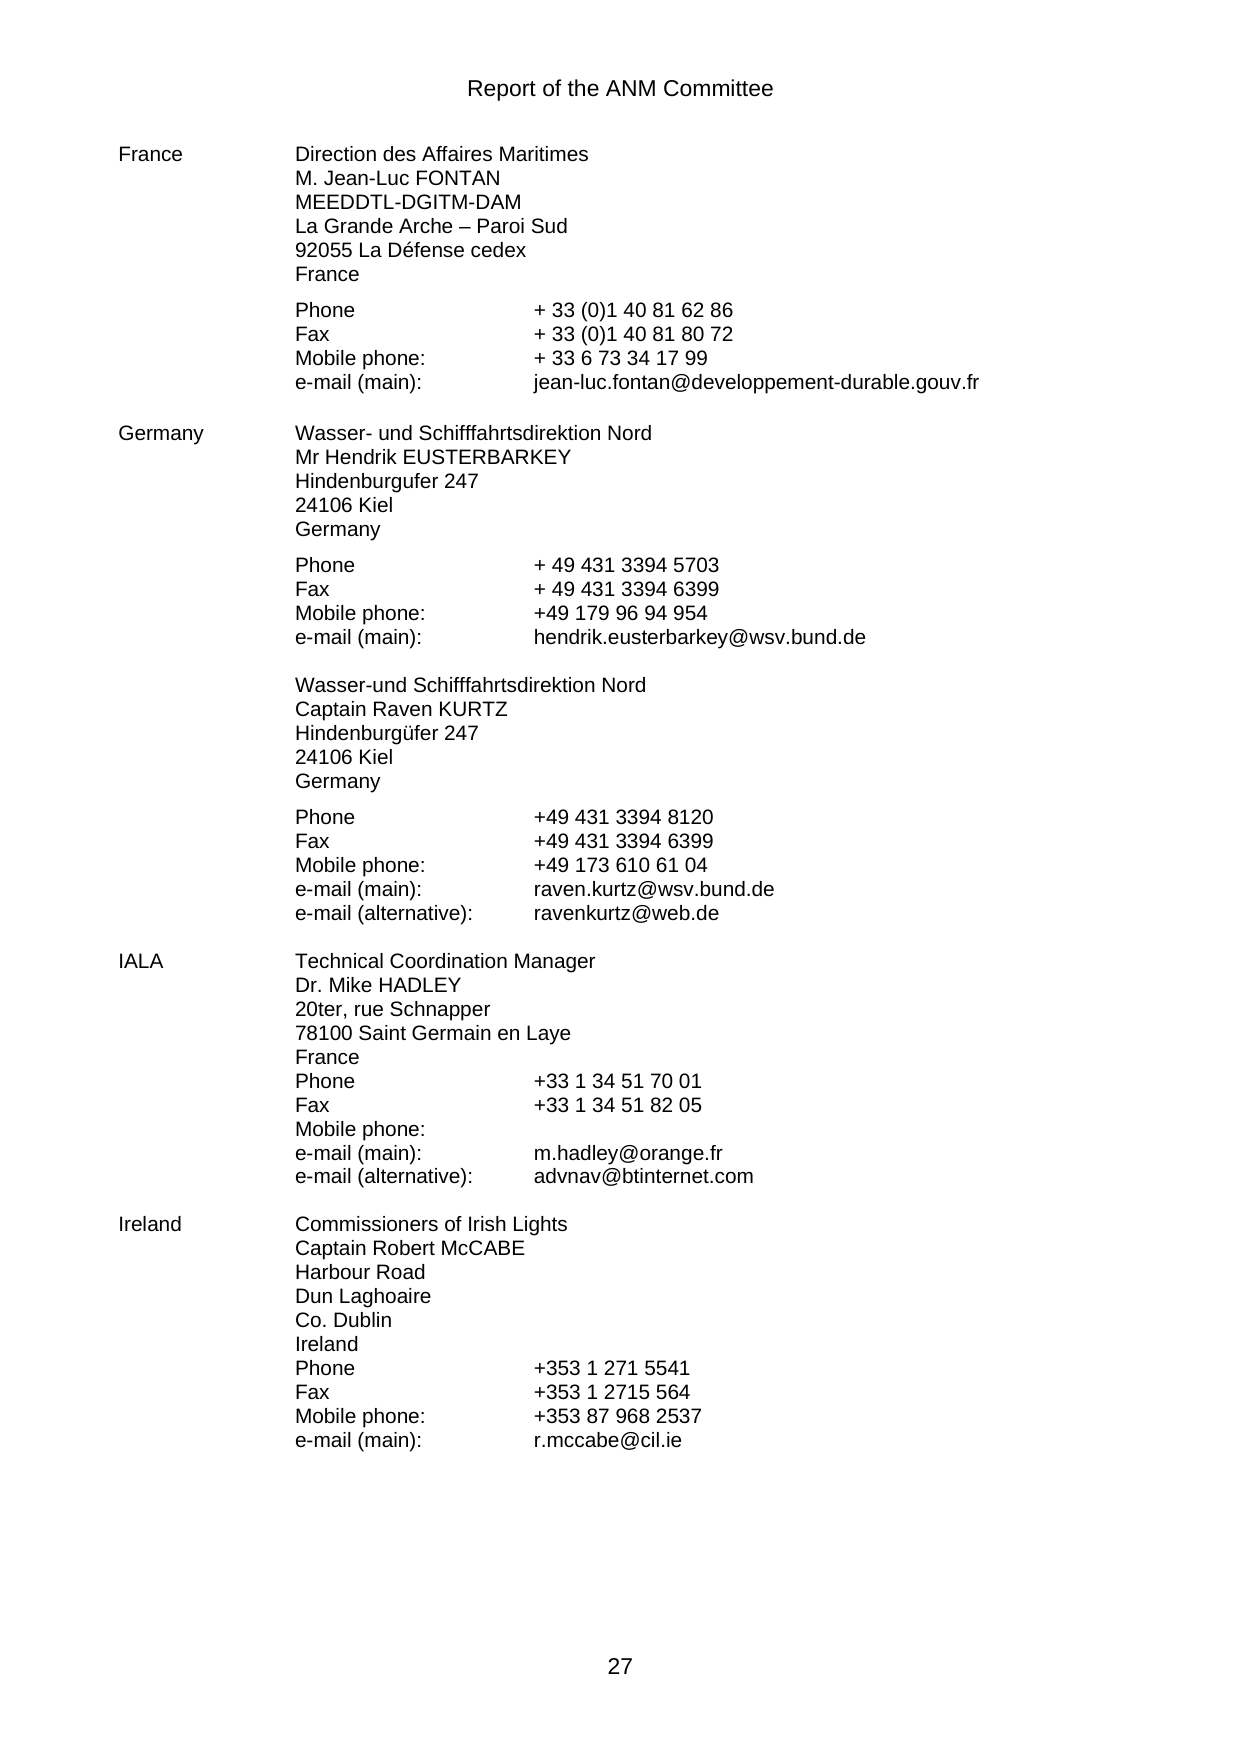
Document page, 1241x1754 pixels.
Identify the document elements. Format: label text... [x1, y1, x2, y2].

text Mobile phone: +49 173 610 61 04 [118, 853, 1122, 877]
text Fax +49 431 3394 6399 [118, 829, 1122, 853]
text Phone +353 1 271 5541 [118, 1356, 1122, 1380]
text e-mail (main): jean-luc.fontan@developpement-durable.gouv.fr [118, 370, 1122, 394]
text e-mail (alternative): ravenkurtz@web.de [118, 901, 1122, 925]
text Wasser-und Schifffahrtsdirektion Nord [118, 673, 1122, 697]
text France [118, 262, 1122, 286]
text Fax + 49 431 3394 6399 [118, 577, 1122, 601]
text Phone + 49 431 3394 5703 [118, 553, 1122, 577]
text Ireland Commissioners of Irish Lights [118, 1212, 1122, 1236]
text e-mail (alternative): advnav@btinternet.com [118, 1164, 1122, 1188]
text e-mail (main): raven.kurtz@wsv.bund.de [118, 877, 1122, 901]
text Harbour Road [118, 1260, 1122, 1284]
text Phone + 33 (0)1 40 81 62 86 [118, 298, 1122, 322]
text e-mail (main): m.hadley@orange.fr [118, 1140, 1122, 1164]
text Mr Hendrik EUSTERBARKEY [118, 444, 1122, 468]
text IALA Technical Coordination Manager [118, 949, 1122, 973]
text Captain Raven KURTZ [118, 697, 1122, 721]
text Dun Laghoaire [118, 1284, 1122, 1308]
text Mobile phone: [118, 1116, 1122, 1140]
text Mobile phone: +49 179 96 94 954 [118, 601, 1122, 625]
text Fax +33 1 34 51 82 05 [118, 1092, 1122, 1116]
text 20ter, rue Schnapper [118, 997, 1122, 1021]
text Dr. Mike HADLEY [118, 973, 1122, 997]
text 92055 La Défense cedex [118, 238, 1122, 262]
text Germany [118, 768, 1122, 792]
text La Grande Arche – Paroi Sud [118, 214, 1122, 238]
text Mobile phone: + 33 6 73 34 17 99 [118, 346, 1122, 370]
text MEEDDTL-DGITM-DAM [118, 190, 1122, 214]
text 24106 Kiel [118, 492, 1122, 516]
text e-mail (main): r.mccabe@cil.ie [118, 1428, 1122, 1452]
text France [118, 1044, 1122, 1068]
text e-mail (main): hendrik.eusterbarkey@wsv.bund.de [118, 625, 1122, 649]
text Phone +49 431 3394 8120 [118, 805, 1122, 829]
text Ireland [118, 1332, 1122, 1356]
text Germany Wasser- und Schifffahrtsdirektion Nord [118, 421, 1122, 444]
text Hindenburgufer 247 [118, 468, 1122, 492]
text Phone +33 1 34 51 70 01 [118, 1068, 1122, 1092]
text 24106 Kiel [118, 744, 1122, 768]
text 78100 Saint Germain en Laye [118, 1021, 1122, 1044]
text Fax +353 1 2715 564 [118, 1380, 1122, 1404]
text Germany [118, 516, 1122, 540]
text Fax + 33 (0)1 40 81 80 72 [118, 322, 1122, 346]
text Hindenburgüfer 247 [118, 721, 1122, 744]
text M. Jean-Luc FONTAN [118, 166, 1122, 190]
text Captain Robert McCABE [118, 1236, 1122, 1260]
text France Direction des Affaires Maritimes [118, 142, 1122, 166]
text Mobile phone: +353 87 968 2537 [118, 1404, 1122, 1428]
text Co. Dublin [118, 1308, 1122, 1332]
